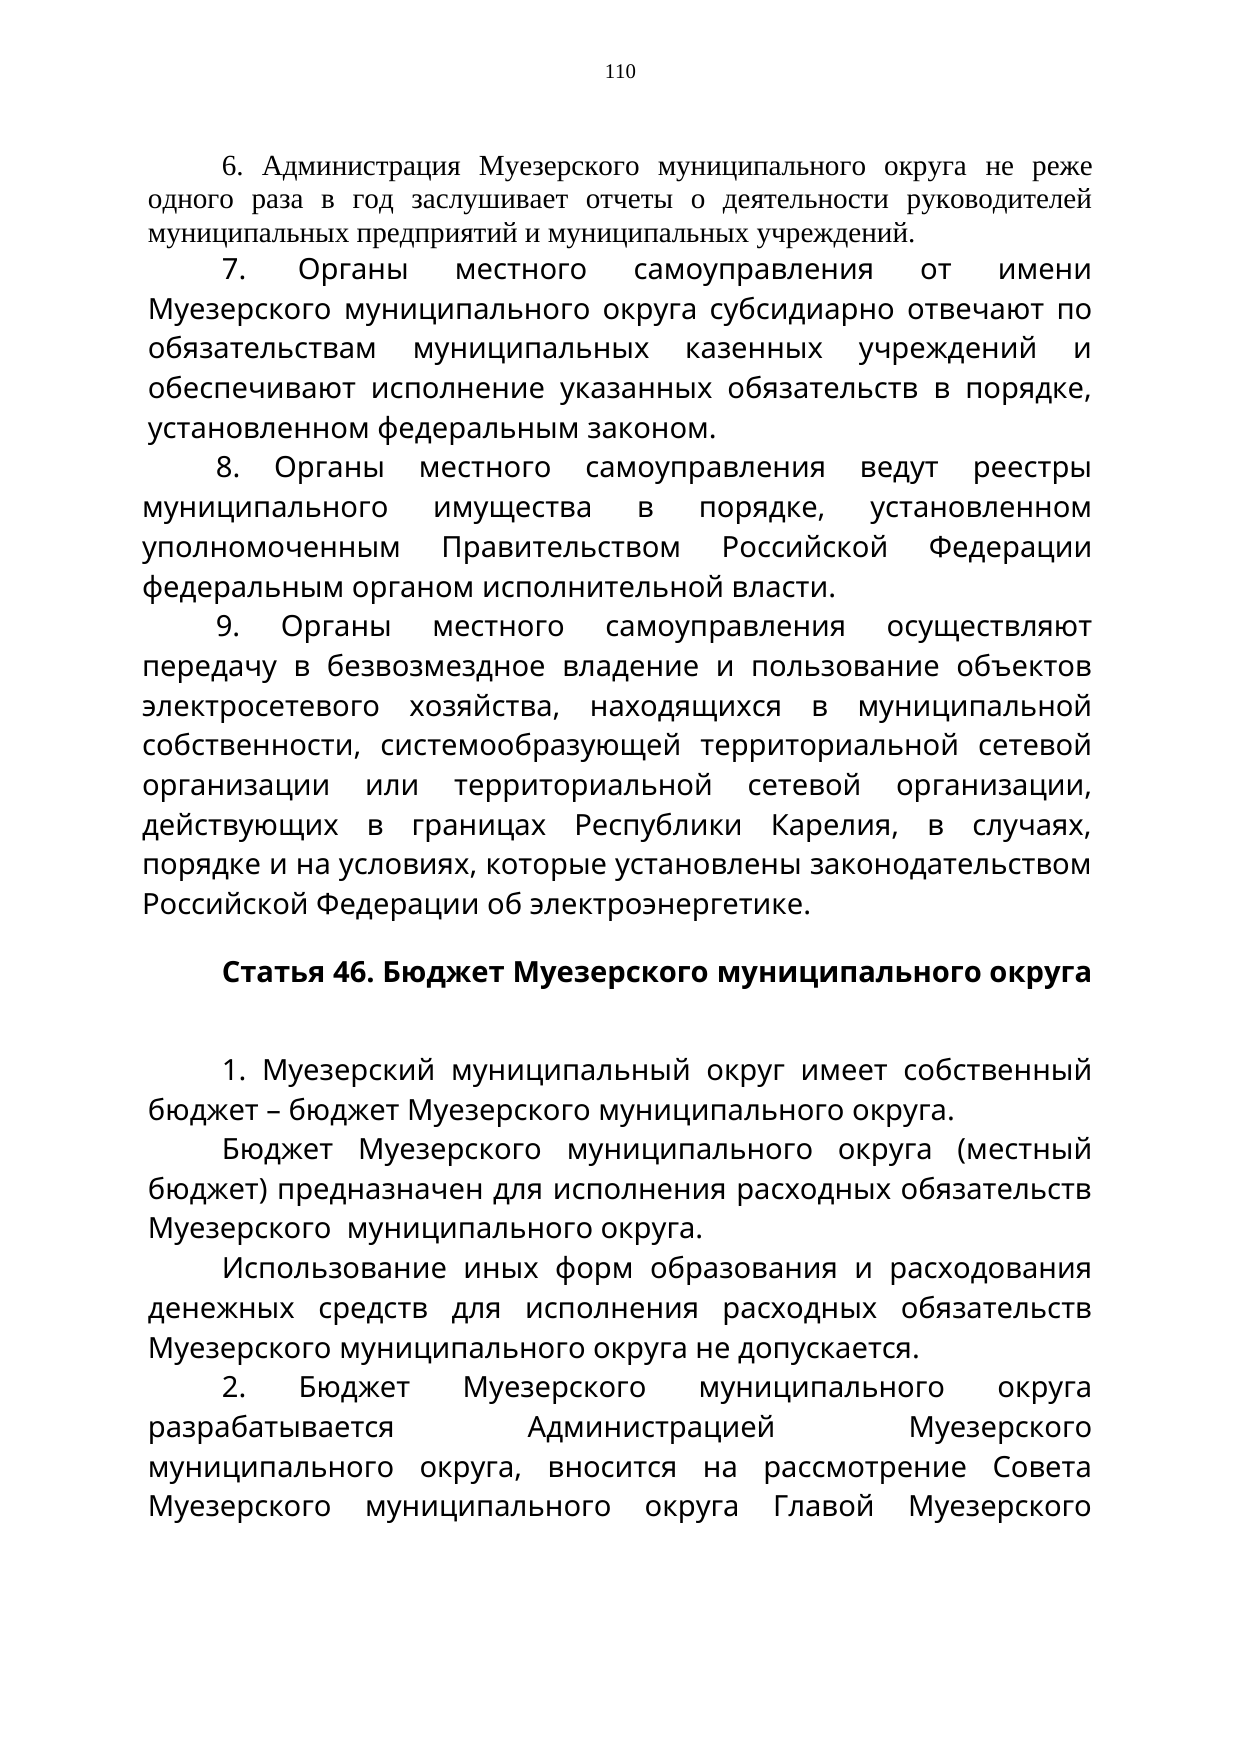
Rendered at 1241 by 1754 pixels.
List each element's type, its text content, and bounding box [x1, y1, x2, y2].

subtitle Статья 46. Бюджет Муезерского муниципального округа [148, 952, 1092, 1025]
text 6. Администрация Муезерского муниципального округа не реже одного раза в год заслушивает отчеты о деятельности руководителей муниципальных предприятий и муниципальных учреждений. [148, 148, 1092, 248]
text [148, 1367, 1092, 1525]
text Бюджет Муезерского муниципального округа (местный бюджет) предназначен для исполнения расходных обязательств Муезерского муниципального округа. [148, 1128, 1092, 1247]
text Использование иных форм образования и расходования денежных средств для исполнения расходных обязательств Муезерского муниципального округа не допускается. [148, 1247, 1092, 1367]
text 1. Муезерский муниципальный округ имеет собственный бюджет – бюджет Муезерского муниципального округа. [148, 1049, 1092, 1128]
text 9. Органы местного самоуправления осуществляют передачу в безвозмездное владение и пользование объектов электросетевого хозяйства, находящихся в муниципальной собственности, системообразующей территориальной сетевой организации или территориальной сетевой организации, действующих в границах Республики Карелия, в случаях, порядке и на условиях, которые установлены законодательством Российской Федерации об электроэнергетике. [142, 606, 1092, 923]
text 7. Органы местного самоуправления от имени Муезерского муниципального округа субсидиарно отвечают по обязательствам муниципальных казенных учреждений и обеспечивают исполнение указанных обязательств в порядке, установленном федеральным законом. [148, 248, 1092, 447]
text 8. Органы местного самоуправления ведут реестры муниципального имущества в порядке, установленном уполномоченным Правительством Российской Федерации федеральным органом исполнительной власти. [142, 447, 1092, 606]
